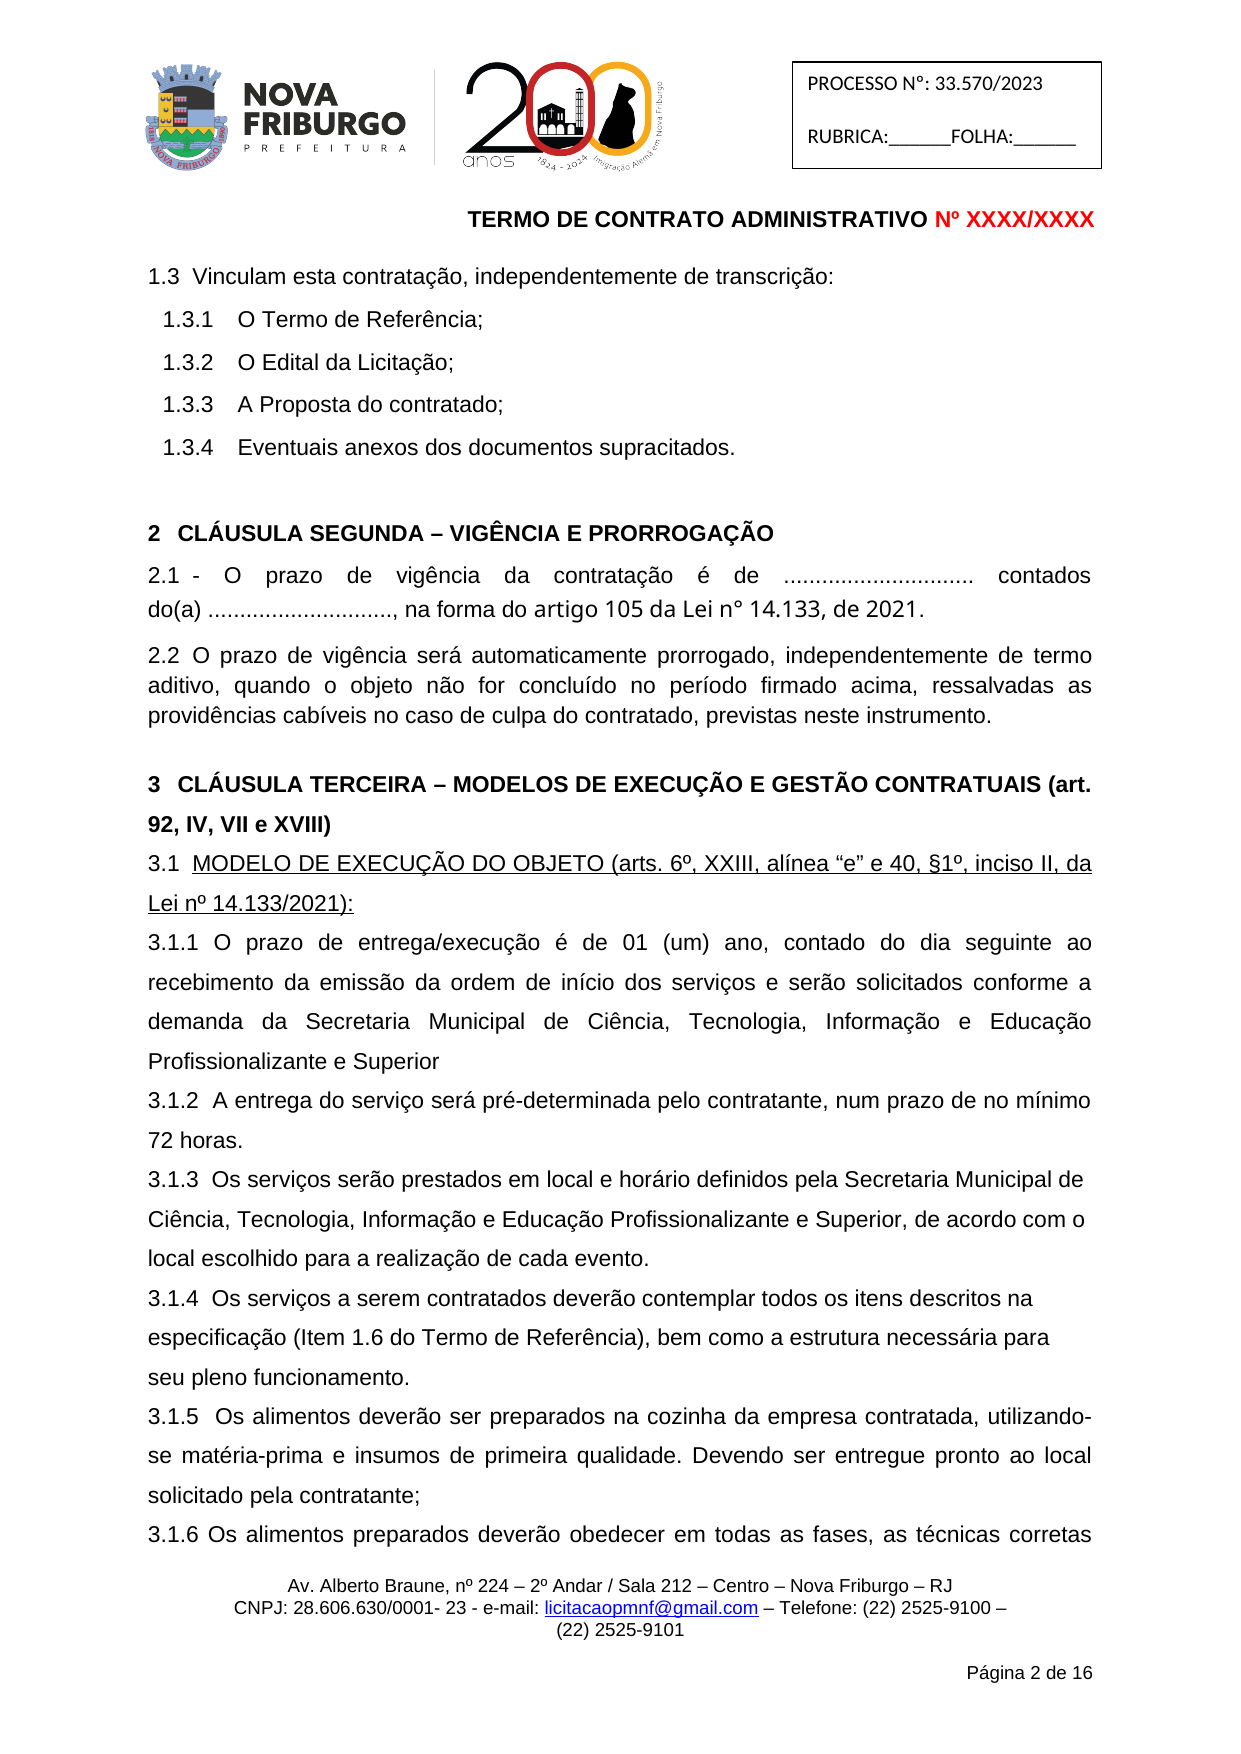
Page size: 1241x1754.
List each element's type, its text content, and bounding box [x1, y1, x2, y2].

list O Termo de Referência; [162, 306, 1092, 332]
list Vinculam esta contratação, independentemente de transcrição: [148, 263, 1092, 289]
list - O prazo de vigência da contratação é de .............................. contados do(a) ............................., na forma do artigo 105 da Lei n° 14.133, de 2021. [148, 562, 1092, 624]
list Eventuais anexos dos documentos supracitados. [162, 434, 1092, 460]
text 3.1.5 Os alimentos deverão ser preparados na cozinha da empresa contratada, utilizando-se matéria-prima e insumos de primeira qualidade. Devendo ser entregue pronto ao local solicitado pela contratante; [148, 1403, 1092, 1508]
list O prazo de vigência será automaticamente prorrogado, independentemente de termo aditivo, quando o objeto não for concluído no período firmado acima, ressalvadas as providências cabíveis no caso de culpa do contratado, previstas neste instrumento. [148, 642, 1092, 728]
list CLÁUSULA SEGUNDA – VIGÊNCIA E PRORROGAÇÃO [148, 519, 1092, 546]
text 3.1.1 O prazo de entrega/execução é de 01 (um) ano, contado do dia seguinte ao recebimento da emissão da ordem de início dos serviços e serão solicitados conforme a demanda da Secretaria Municipal de Ciência, Tecnologia, Informação e Educação Profissionalizante e Superior [148, 929, 1092, 1074]
text 3.1.3 Os serviços serão prestados em local e horário definidos pela Secretaria Municipal de Ciência, Tecnologia, Informação e Educação Profissionalizante e Superior, de acordo com o local escolhido para a realização de cada evento. [148, 1166, 1092, 1271]
list MODELO DE EXECUÇÃO DO OBJETO (arts. 6º, XXIII, alínea “e” e 40, §1º, inciso II, da Lei nº 14.133/2021): [148, 850, 1092, 916]
list A Proposta do contratado; [162, 391, 1092, 418]
picture [118, 29, 695, 200]
text 3.1.4 Os serviços a serem contratados deverão contemplar todos os itens descritos na especificação (Item 1.6 do Termo de Referência), bem como a estrutura necessária para seu pleno funcionamento. [148, 1284, 1092, 1390]
list O Edital da Licitação; [162, 349, 1092, 375]
text 3.1.2 A entrega do serviço será pré-determinada pelo contratante, num prazo de no mínimo 72 horas. [148, 1087, 1092, 1153]
list CLÁUSULA TERCEIRA – MODELOS DE EXECUÇÃO E GESTÃO CONTRATUAIS (art. 92, IV, VII e XVIII) [148, 771, 1092, 837]
